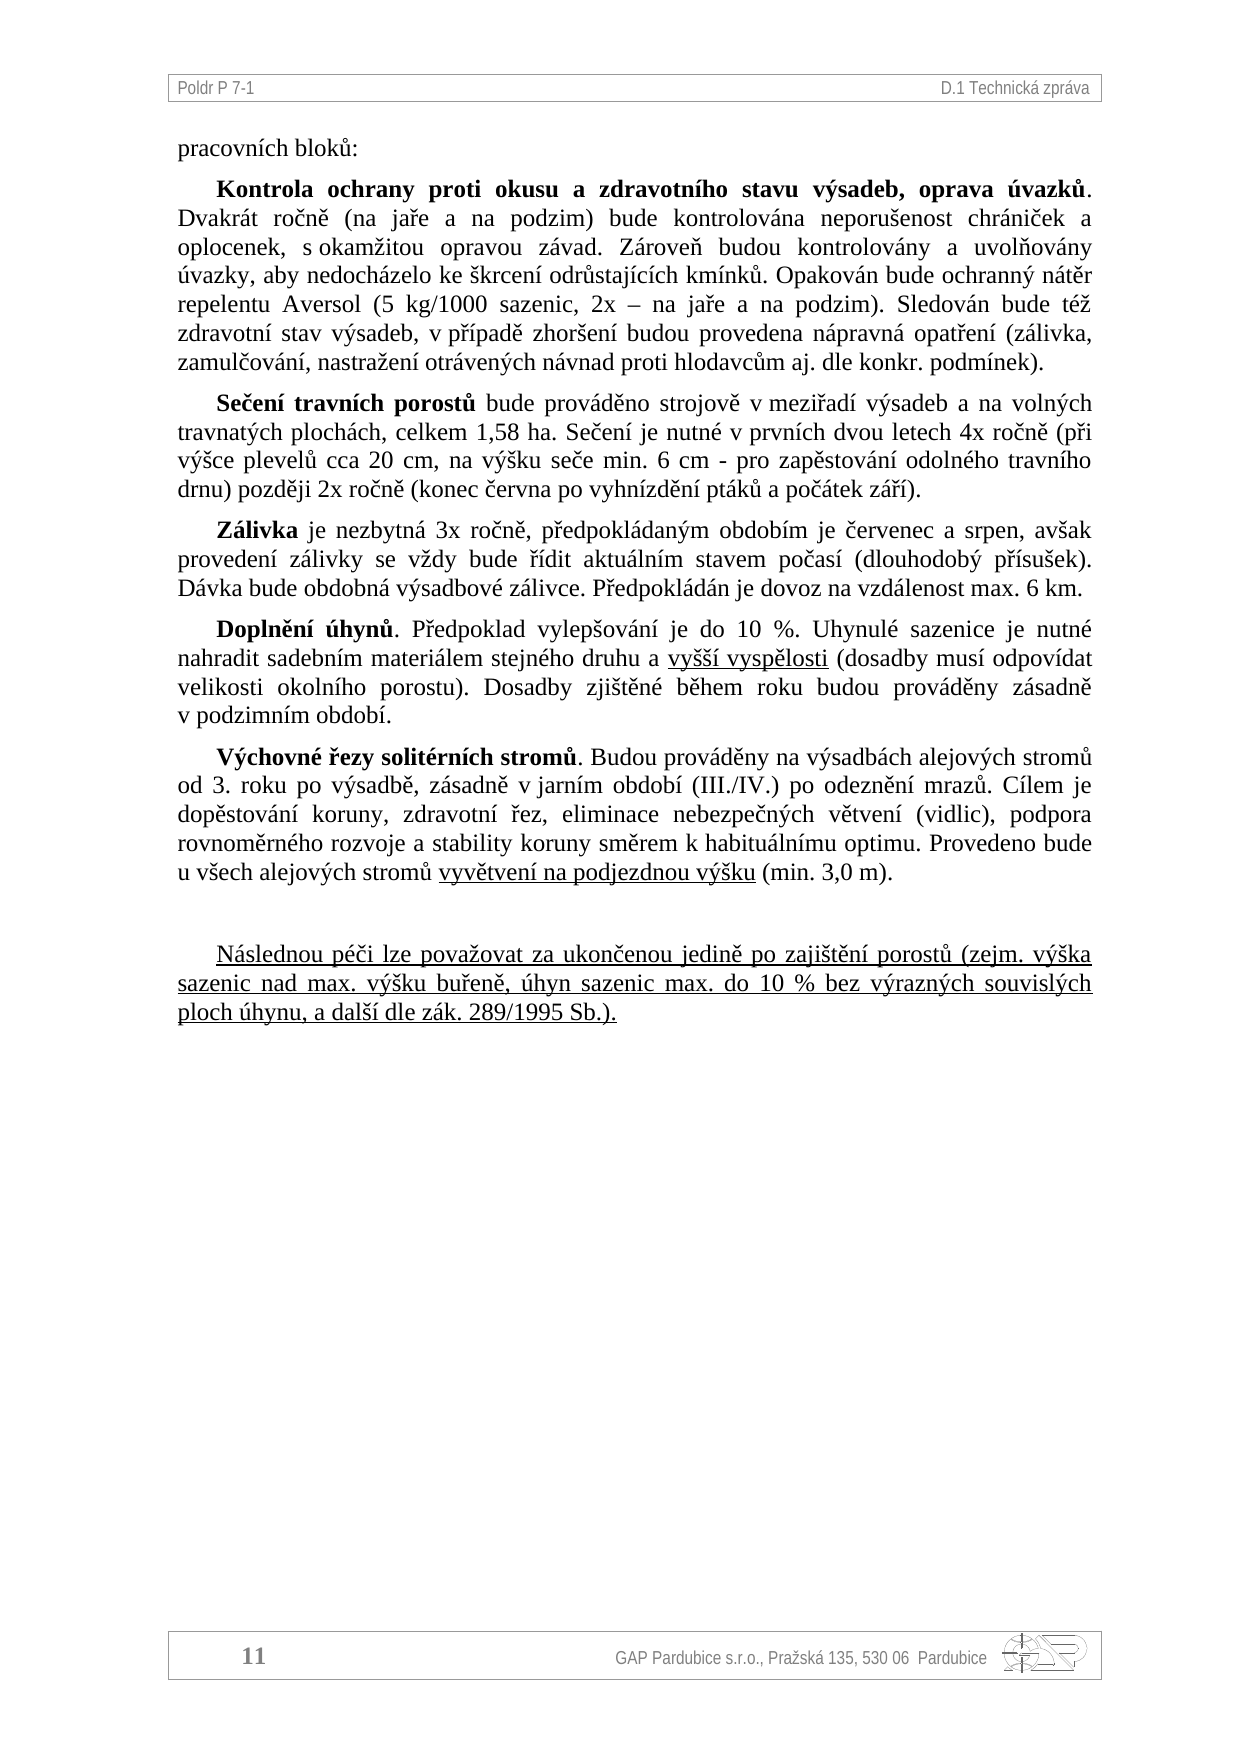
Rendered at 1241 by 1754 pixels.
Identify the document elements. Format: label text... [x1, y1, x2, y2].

text Kontrola ochrany proti okusu a zdravotního stavu výsadeb, oprava úvazků. Dvakrát ročně (na jaře a na podzim) bude kontrolována neporušenost chrániček a oplocenek, s okamžitou opravou závad. Zároveň budou kontrolovány a uvolňovány úvazky, aby nedocházelo ke škrcení odrůstajících kmínků. Opakován bude ochranný nátěr repelentu Aversol (5 kg/1000 sazenic, 2x – na jaře a na podzim). Sledován bude též zdravotní stav výsadeb, v případě zhoršení budou provedena nápravná opatření (zálivka, zamulčování, nastražení otrávených návnad proti hlodavcům aj. dle konkr. podmínek). [177, 174, 1092, 375]
text Zálivka je nezbytná 3x ročně, předpokládaným obdobím je červenec a srpen, avšak provedení zálivky se vždy bude řídit aktuálním stavem počasí (dlouhodobý přísušek). Dávka bude obdobná výsadbové zálivce. Předpokládán je dovoz na vzdálenost max. 6 km. [177, 515, 1092, 602]
text Následnou péči lze považovat za ukončenou jedině po zajištění porostů (zejm. výška sazenic nad max. výšku buřeně, úhyn sazenic max. do 10 % bez výrazných souvislých ploch úhynu, a další dle zák. 289/1995 Sb.). [177, 994, 1092, 1025]
text Následnou péči lze považovat za ukončenou jedině po zajištění porostů (zejm. výška sazenic nad max. výšku buřeně, úhyn sazenic max. do 10 % bez výrazných souvislých ploch úhynu, a další dle zák. 289/1995 Sb.). [177, 939, 1092, 993]
text Doplnění úhynů. Předpoklad vylepšování je do 10 %. Uhynulé sazenice je nutné nahradit sadebním materiálem stejného druhu a vyšší vyspělosti (dosadby musí odpovídat velikosti okolního porostu). Dosadby zjištěné během roku budou prováděny zásadně v podzimním období. [177, 614, 1092, 729]
text Výchovné řezy solitérních stromů. Budou prováděny na výsadbách alejových stromů od 3. roku po výsadbě, zásadně v jarním období (III./IV.) po odeznění mrazů. Cílem je dopěstování koruny, zdravotní řez, eliminace nebezpečných větvení (vidlic), podpora rovnoměrného rozvoje a stability koruny směrem k habituálnímu optimu. Provedeno bude u všech alejových stromů vyvětvení na podjezdnou výšku (min. 3,0 m). [177, 742, 1092, 885]
text Sečení travních porostů bude prováděno strojově v meziřadí výsadeb a na volných travnatých plochách, celkem 1,58 ha. Sečení je nutné v prvních dvou letech 4x ročně (při výšce plevelů cca 20 cm, na výšku seče min. 6 cm - pro zapěstování odolného travního drnu) později 2x ročně (konec června po vyhnízdění ptáků a počátek září). [177, 388, 1092, 503]
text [177, 133, 1092, 162]
